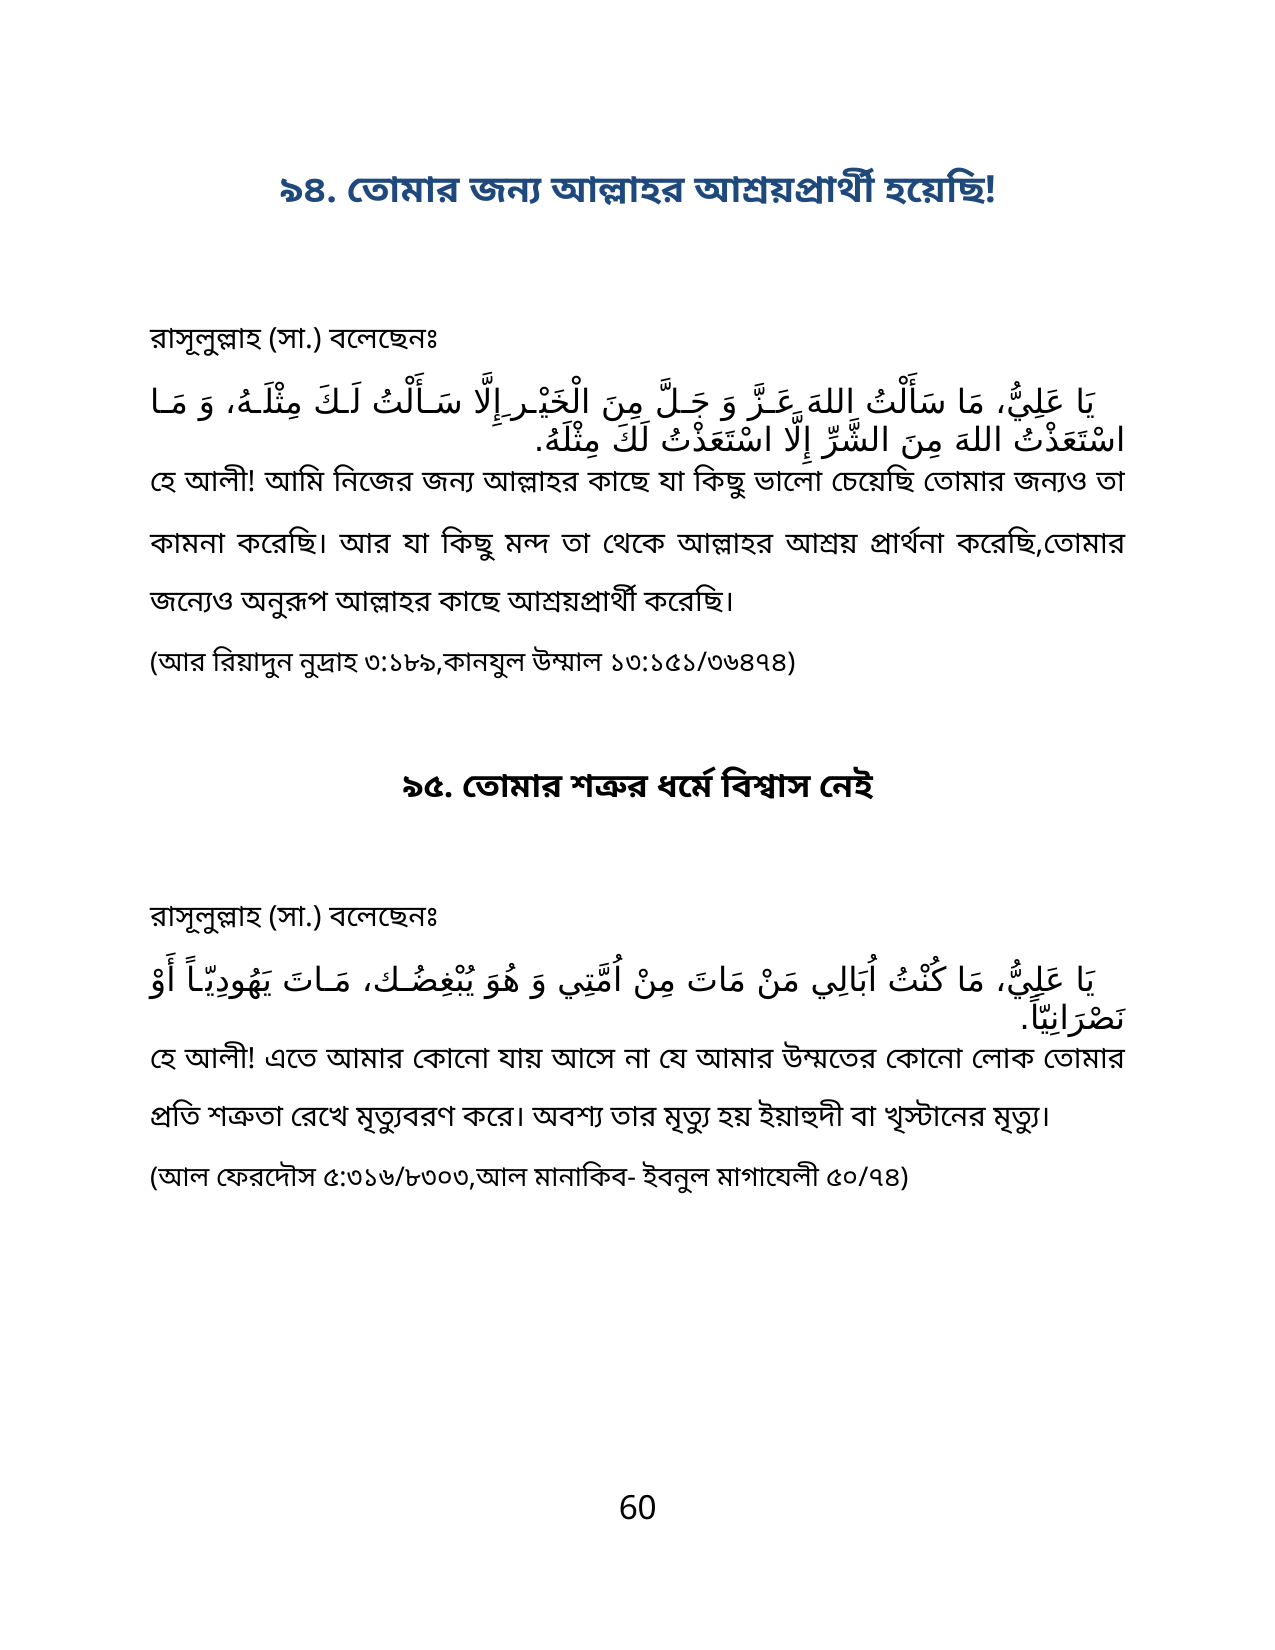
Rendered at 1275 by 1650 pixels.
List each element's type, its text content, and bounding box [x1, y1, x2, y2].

text রাসূলুল্লাহ (সা.) বলেছেনঃ [150, 896, 1125, 938]
text রাসূলুল্লাহ (সা.) বলেছেনঃ [150, 318, 1125, 361]
text (আর রিয়াদুন নুদ্রাহ ৩:১৮৯,কানযুল উম্মাল ১৩:১৫১/৩৬৪৭৪) [150, 643, 1125, 683]
text (আল ফেরদৌস ৫:৩১৬/৮৩০৩,আল মানাকিব- ইবনুল মাগাযেলী ৫০/৭৪) [150, 1158, 1125, 1198]
text ৯৫. তোমার শত্রুর ধর্মে বিশ্বাস নেই [150, 762, 1125, 811]
text হে আলী! আমি নিজের জন্য আল্লাহর কাছে যা কিছু ভালো চেয়েছি তোমার জন্যও তা কামনা করেছি। আর যা কিছু মন্দ তা থেকে আল্লাহর আশ্রয় প্রার্থনা করেছি,তোমার জন্যেও অনুরূপ আল্লাহর কাছে আশ্রয়প্রার্থী করেছি। [150, 460, 1125, 623]
subtitle ৯৪. তোমার জন্য আল্লাহর আশ্রয়প্রার্থী হয়েছি! [150, 162, 1125, 218]
text يَا عَلِيُّ، مَا سَأَلْتُ اللهَ عَزَّ وَ جَلَّ مِنَ الْخَيْر ِإِلَّا سَأَلْتُ لَكَ مِثْلَهُ، وَ مَا اسْتَعَذْتُ اللهَ مِنَ الشَّرِّ إِلَّا اسْتَعَذْتُ لَكَ مِثْلَهُ. [150, 382, 1125, 460]
text يَا عَلِيُّ، مَا كُنْتُ اُبَالِي مَنْ مَاتَ مِنْ اُمَّتِي وَ هُوَ يُبْغِضُك، مَاتَ يَهُودِيّاً أَوْ نَصْرَانِيّاً. [150, 960, 1125, 1038]
text হে আলী! এতে আমার কোনো যায় আসে না যে আমার উম্মতের কোনো লোক তোমার প্রতি শত্রুতা রেখে মৃত্যুবরণ করে। অবশ্য তার মৃত্যু হয় ইয়াহুদী বা খৃস্টানের মৃত্যু। [150, 1038, 1125, 1139]
